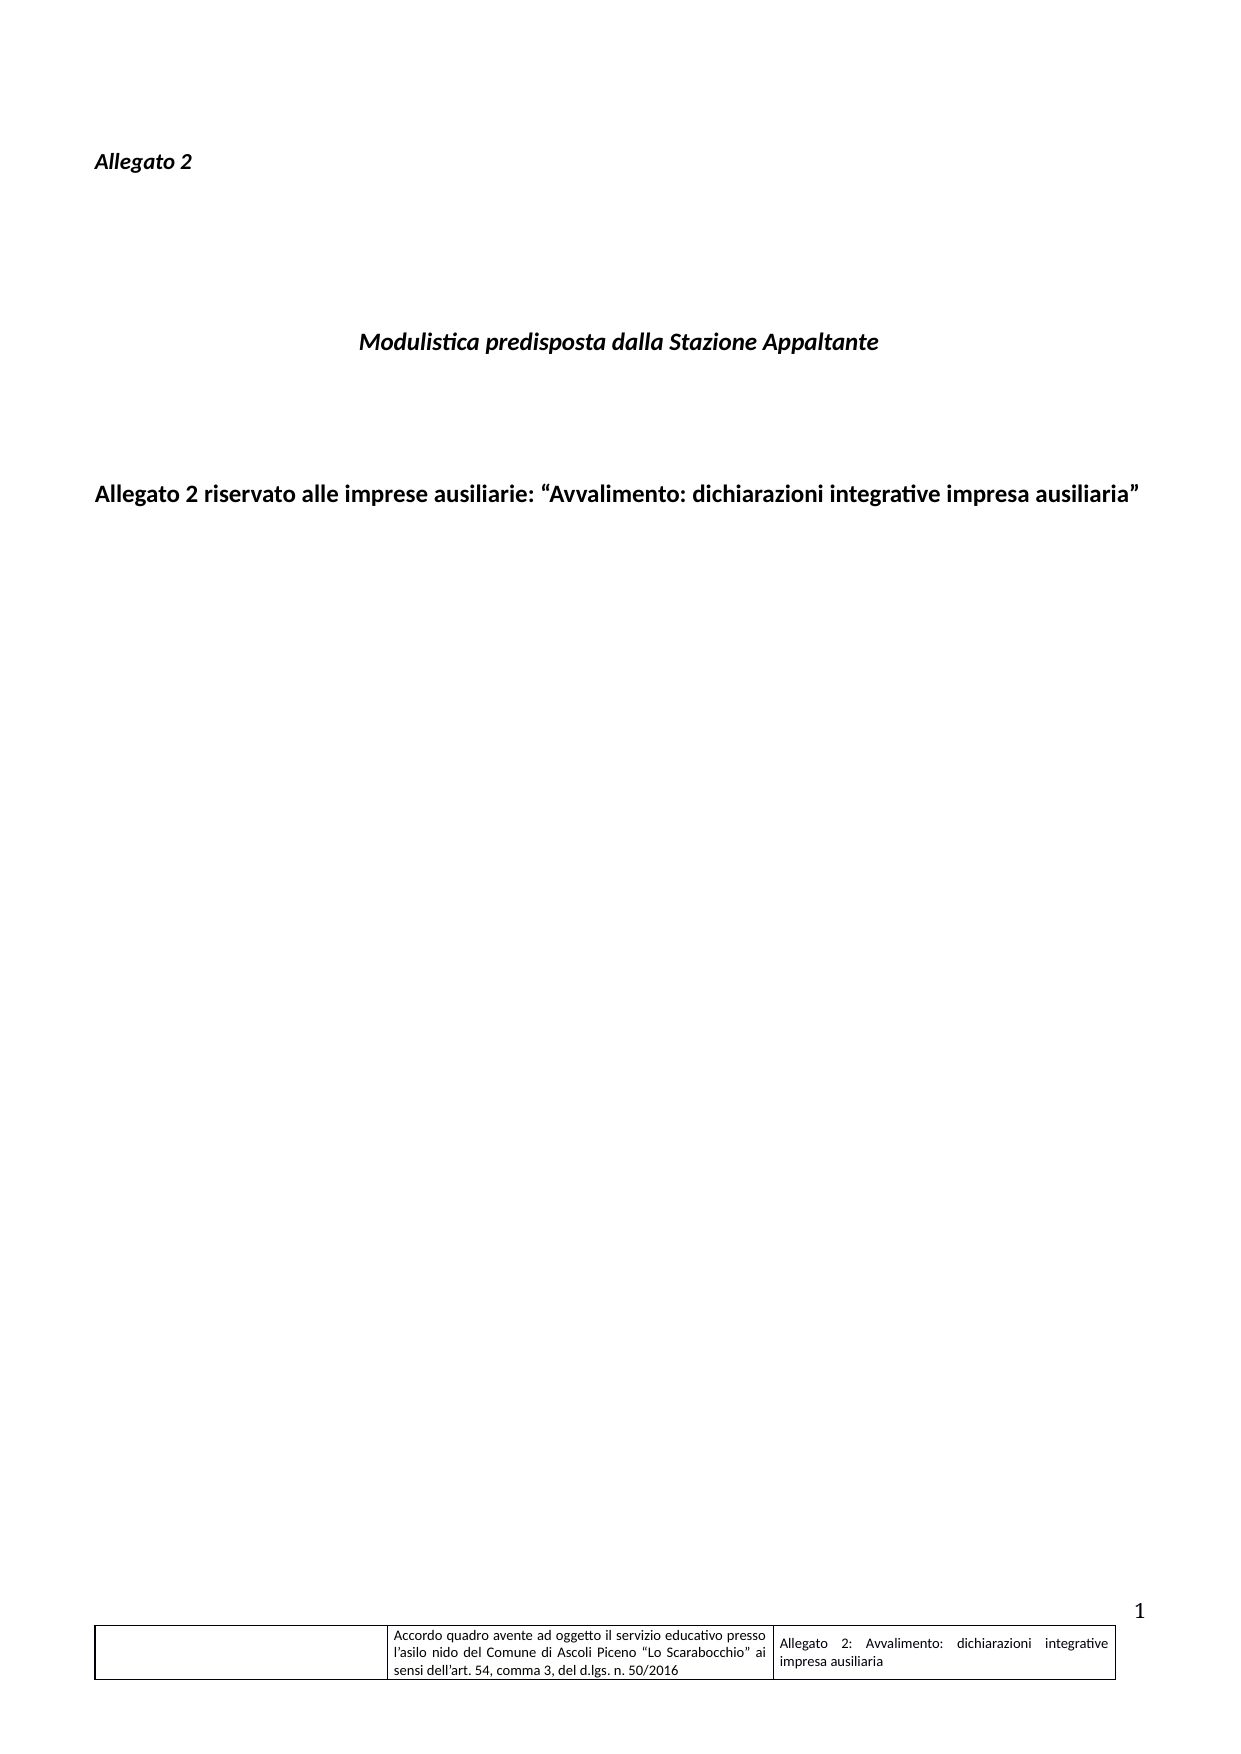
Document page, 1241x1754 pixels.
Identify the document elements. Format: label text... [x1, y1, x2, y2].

text Modulistica predisposta dalla Stazione Appaltante [94, 326, 1146, 356]
text Allegato 2 riservato alle imprese ausiliarie: “Avvalimento: dichiarazioni integrative impresa ausiliaria” [94, 478, 1146, 509]
text Allegato 2 [94, 147, 1146, 175]
